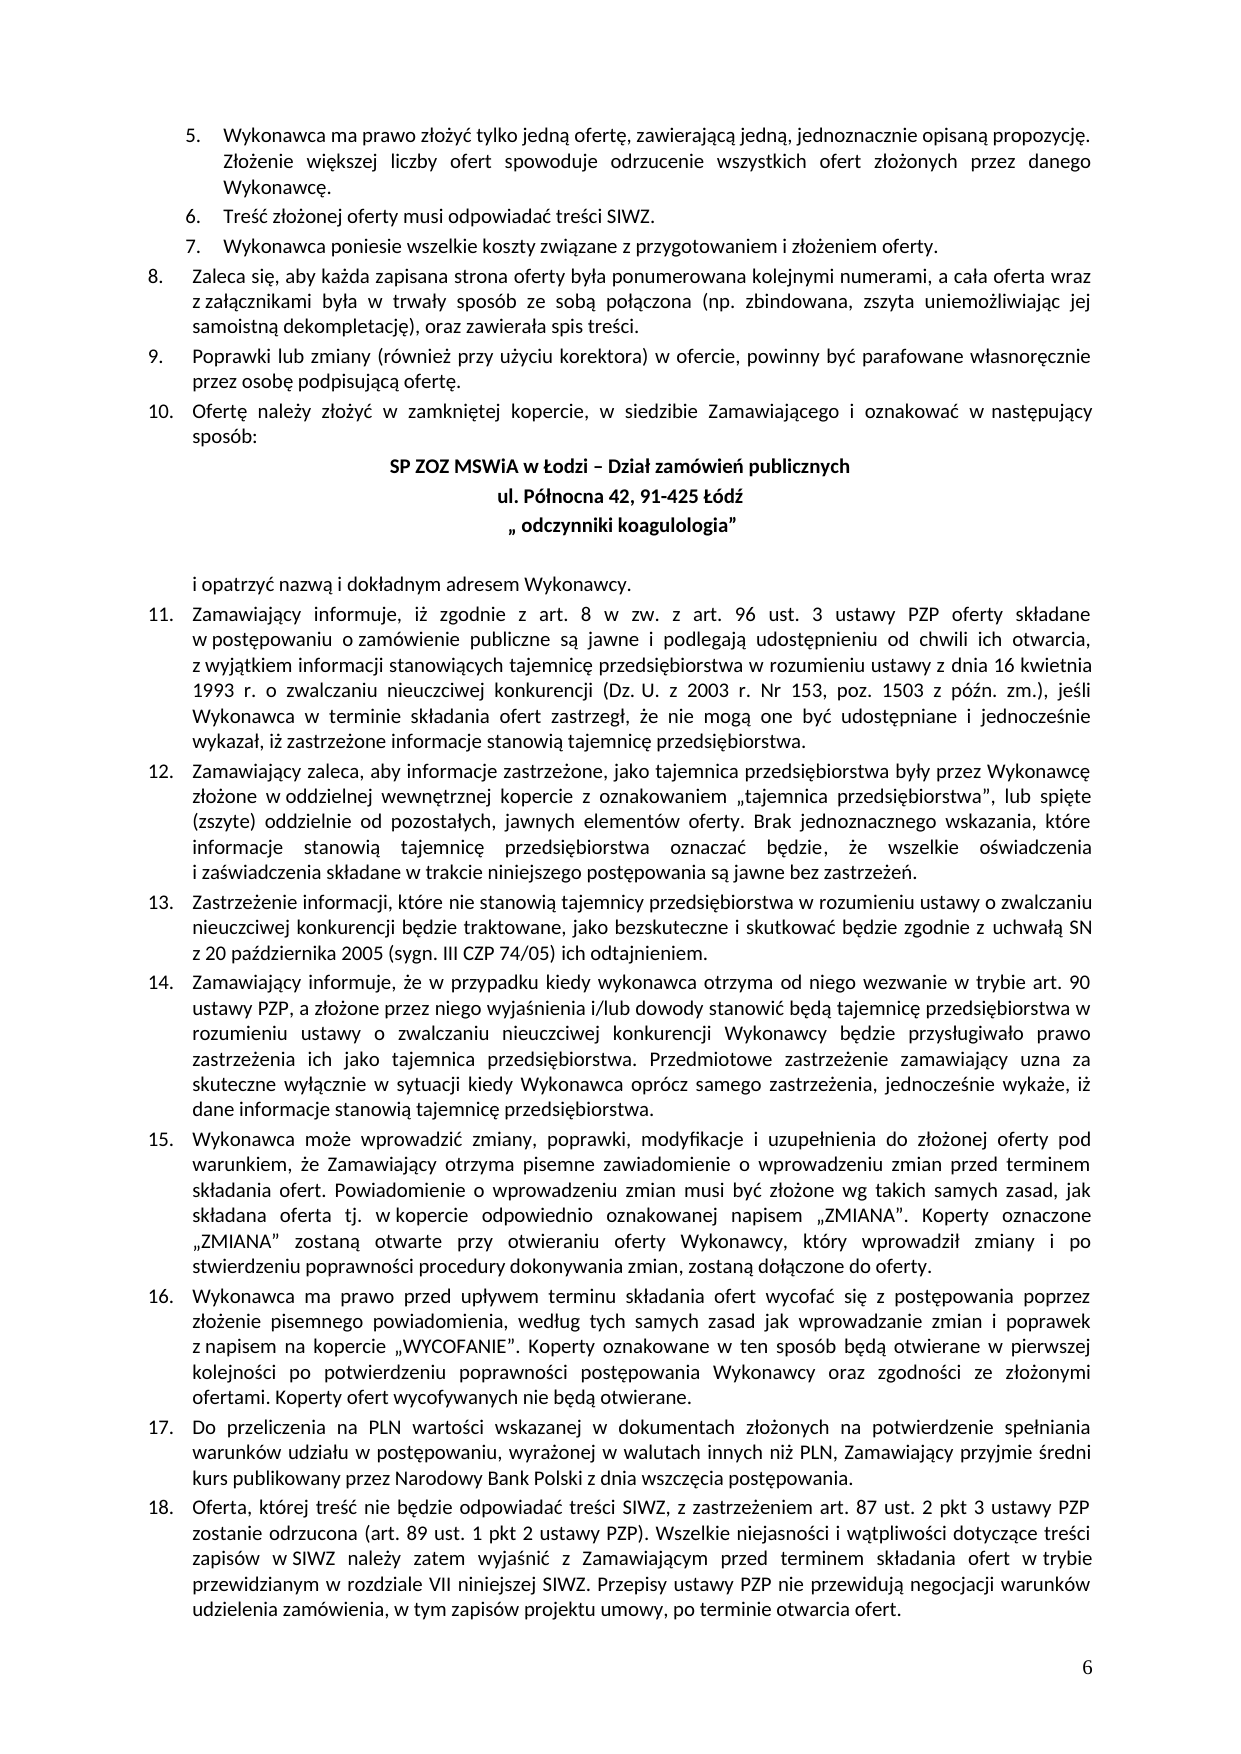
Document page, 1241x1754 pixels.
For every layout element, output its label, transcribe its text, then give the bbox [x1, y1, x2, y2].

list Do przeliczenia na PLN wartości wskazanej w dokumentach złożonych na potwierdzenie spełniania warunków udziału w postępowaniu, wyrażonej w walutach innych niż PLN, Zamawiający przyjmie średni kurs publikowany przez Narodowy Bank Polski z dnia wszczęcia postępowania. [148, 1414, 1092, 1490]
list Zamawiający informuje, że w przypadku kiedy wykonawca otrzyma od niego wezwanie w trybie art. 90 ustawy PZP, a złożone przez niego wyjaśnienia i/lub dowody stanowić będą tajemnicę przedsiębiorstwa w rozumieniu ustawy o zwalczaniu nieuczciwej konkurencji Wykonawcy będzie przysługiwało prawo zastrzeżenia ich jako tajemnica przedsiębiorstwa. Przedmiotowe zastrzeżenie zamawiający uzna za skuteczne wyłącznie w sytuacji kiedy Wykonawca oprócz samego zastrzeżenia, jednocześnie wykaże, iż dane informacje stanowią tajemnicę przedsiębiorstwa. [148, 969, 1092, 1122]
list Zaleca się, aby każda zapisana strona oferty była ponumerowana kolejnymi numerami, a cała oferta wraz z załącznikami była w trwały sposób ze sobą połączona (np. zbindowana, zszyta uniemożliwiając jej samoistną dekompletację), oraz zawierała spis treści. [148, 263, 1092, 339]
list Oferta, której treść nie będzie odpowiadać treści SIWZ, z zastrzeżeniem art. 87 ust. 2 pkt 3 ustawy PZP zostanie odrzucona (art. 89 ust. 1 pkt 2 ustawy PZP). Wszelkie niejasności i wątpliwości dotyczące treści zapisów w SIWZ należy zatem wyjaśnić z Zamawiającym przed terminem składania ofert w trybie przewidzianym w rozdziale VII niniejszej SIWZ. Przepisy ustawy PZP nie przewidują negocjacji warunków udzielenia zamówienia, w tym zapisów projektu umowy, po terminie otwarcia ofert. [148, 1494, 1092, 1622]
list Wykonawca ma prawo przed upływem terminu składania ofert wycofać się z postępowania poprzez złożenie pisemnego powiadomienia, według tych samych zasad jak wprowadzanie zmian i poprawek z napisem na kopercie „WYCOFANIE”. Koperty oznakowane w ten sposób będą otwierane w pierwszej kolejności po potwierdzeniu poprawności postępowania Wykonawcy oraz zgodności ze złożonymi ofertami. Koperty ofert wycofywanych nie będą otwierane. [148, 1283, 1092, 1410]
text SP ZOZ MSWiA w Łodzi – Dział zamówień publicznych [148, 453, 1092, 479]
list Zamawiający zaleca, aby informacje zastrzeżone, jako tajemnica przedsiębiorstwa były przez Wykonawcę złożone w oddzielnej wewnętrznej kopercie z oznakowaniem „tajemnica przedsiębiorstwa”, lub spięte (zszyte) oddzielnie od pozostałych, jawnych elementów oferty. Brak jednoznacznego wskazania, które informacje stanowią tajemnicę przedsiębiorstwa oznaczać będzie, że wszelkie oświadczenia i zaświadczenia składane w trakcie niniejszego postępowania są jawne bez zastrzeżeń. [148, 758, 1092, 885]
list Treść złożonej oferty musi odpowiadać treści SIWZ. [185, 204, 1092, 229]
list Wykonawca poniesie wszelkie koszty związane z przygotowaniem i złożeniem oferty. [185, 233, 1092, 259]
list Wykonawca ma prawo złożyć tylko jedną ofertę, zawierającą jedną, jednoznacznie opisaną propozycję. Złożenie większej liczby ofert spowoduje odrzucenie wszystkich ofert złożonych przez danego Wykonawcę. [185, 118, 1092, 199]
list Poprawki lub zmiany (również przy użyciu korektora) w ofercie, powinny być parafowane własnoręcznie przez osobę podpisującą ofertę. [148, 343, 1092, 394]
text „ odczynniki koagulologia” [148, 512, 1092, 538]
list Zamawiający informuje, iż zgodnie z art. 8 w zw. z art. 96 ust. 3 ustawy PZP oferty składane w postępowaniu o zamówienie publiczne są jawne i podlegają udostępnieniu od chwili ich otwarcia, z wyjątkiem informacji stanowiących tajemnicę przedsiębiorstwa w rozumieniu ustawy z dnia 16 kwietnia 1993 r. o zwalczaniu nieuczciwej konkurencji (Dz. U. z 2003 r. Nr 153, poz. 1503 z późn. zm.), jeśli Wykonawca w terminie składania ofert zastrzegł, że nie mogą one być udostępniane i jednocześnie wykazał, iż zastrzeżone informacje stanowią tajemnicę przedsiębiorstwa. [148, 601, 1092, 754]
list Zastrzeżenie informacji, które nie stanowią tajemnicy przedsiębiorstwa w rozumieniu ustawy o zwalczaniu nieuczciwej konkurencji będzie traktowane, jako bezskuteczne i skutkować będzie zgodnie z uchwałą SN z 20 października 2005 (sygn. III CZP 74/05) ich odtajnieniem. [148, 889, 1092, 965]
list Wykonawca może wprowadzić zmiany, poprawki, modyfikacje i uzupełnienia do złożonej oferty pod warunkiem, że Zamawiający otrzyma pisemne zawiadomienie o wprowadzeniu zmian przed terminem składania ofert. Powiadomienie o wprowadzeniu zmian musi być złożone wg takich samych zasad, jak składana oferta tj. w kopercie odpowiednio oznakowanej napisem „ZMIANA”. Koperty oznaczone „ZMIANA” zostaną otwarte przy otwieraniu oferty Wykonawcy, który wprowadził zmiany i po stwierdzeniu poprawności procedury dokonywania zmian, zostaną dołączone do oferty. [148, 1126, 1092, 1279]
list Ofertę należy złożyć w zamkniętej kopercie, w siedzibie Zamawiającego i oznakować w następujący sposób: [148, 398, 1092, 449]
text i opatrzyć nazwą i dokładnym adresem Wykonawcy. [192, 572, 1092, 597]
text ul. Północna 42, 91-425 Łódź [148, 483, 1092, 508]
